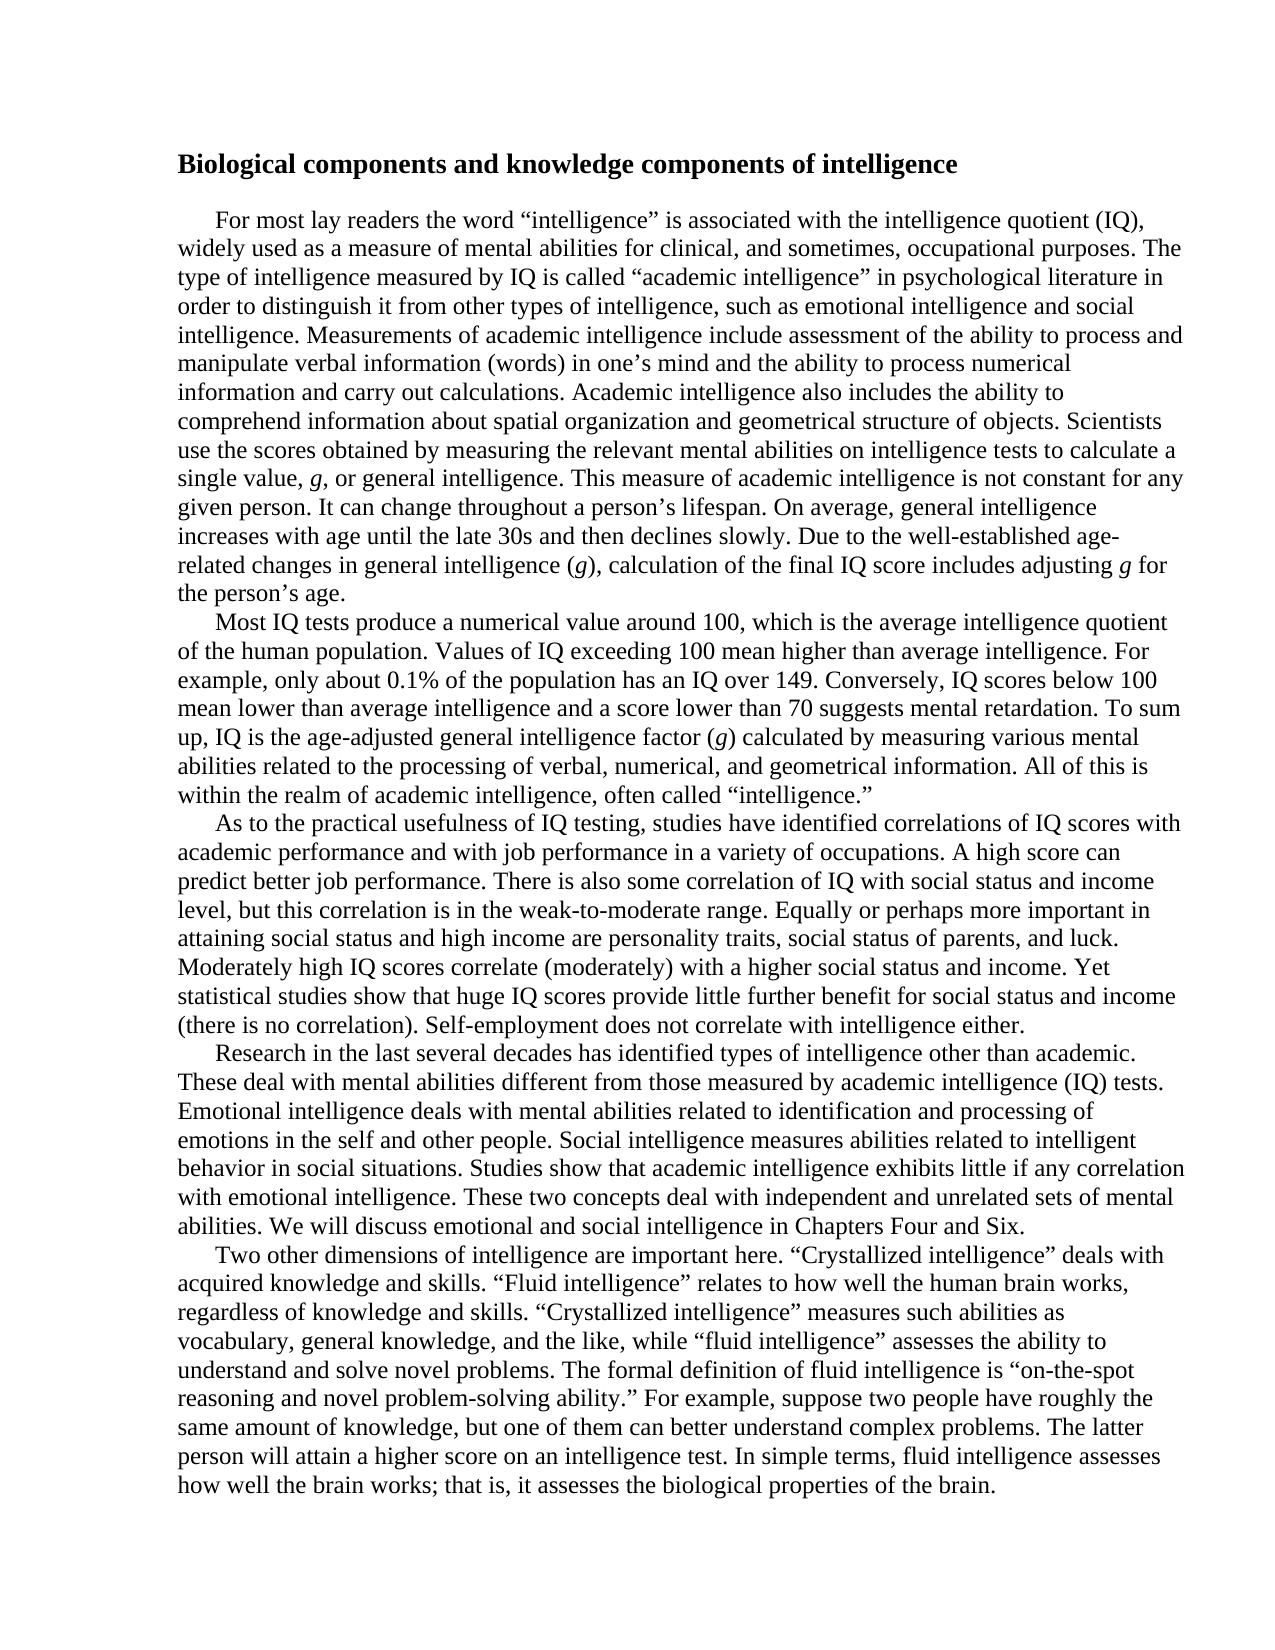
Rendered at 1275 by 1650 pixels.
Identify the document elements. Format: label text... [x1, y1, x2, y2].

text For most lay readers the word “intelligence” is associated with the intelligence quotient (IQ), widely used as a measure of mental abilities for clinical, and sometimes, occupational purposes. The type of intelligence measured by IQ is called “academic intelligence” in psychological literature in order to distinguish it from other types of intelligence, such as emotional intelligence and social intelligence. Measurements of academic intelligence include assessment of the ability to process and manipulate verbal information (words) in one’s mind and the ability to process numerical information and carry out calculations. Academic intelligence also includes the ability to comprehend information about spatial organization and geometrical structure of objects. Scientists use the scores obtained by measuring the relevant mental abilities on intelligence tests to calculate a single value, g, or general intelligence. This measure of academic intelligence is not constant for any given person. It can change throughout a person’s lifespan. On average, general intelligence increases with age until the late 30s and then declines slowly. Due to the well-established age-related changes in general intelligence (g), calculation of the final IQ score includes adjusting g for the person’s age. [177, 205, 1186, 607]
text Two other dimensions of intelligence are important here. “Crystallized intelligence” deals with acquired knowledge and skills. “Fluid intelligence” relates to how well the human brain works, regardless of knowledge and skills. “Crystallized intelligence” measures such abilities as vocabulary, general knowledge, and the like, while “fluid intelligence” assesses the ability to understand and solve novel problems. The formal definition of fluid intelligence is “on-the-spot reasoning and novel problem-solving ability.” For example, suppose two people have roughly the same amount of knowledge, but one of them can better understand complex problems. The latter person will attain a higher score on an intelligence test. In simple terms, fluid intelligence assesses how well the brain works; that is, it assesses the biological properties of the brain. [177, 1240, 1186, 1498]
text Research in the last several decades has identified types of intelligence other than academic. These deal with mental abilities different from those measured by academic intelligence (IQ) tests. Emotional intelligence deals with mental abilities related to identification and processing of emotions in the self and other people. Social intelligence measures abilities related to intelligent behavior in social situations. Studies show that academic intelligence exhibits little if any correlation with emotional intelligence. These two concepts deal with independent and unrelated sets of mental abilities. We will discuss emotional and social intelligence in Chapters Four and Six. [177, 1038, 1186, 1240]
subtitle Biological components and knowledge components of intelligence [177, 147, 1186, 180]
text Most IQ tests produce a numerical value around 100, which is the average intelligence quotient of the human population. Values of IQ exceeding 100 mean higher than average intelligence. For example, only about 0.1% of the population has an IQ over 149. Conversely, IQ scores below 100 mean lower than average intelligence and a score lower than 70 suggests mental retardation. To sum up, IQ is the age-adjusted general intelligence factor (g) calculated by measuring various mental abilities related to the processing of verbal, numerical, and geometrical information. All of this is within the realm of academic intelligence, often called “intelligence.” [177, 607, 1186, 808]
text As to the practical usefulness of IQ testing, studies have identified correlations of IQ scores with academic performance and with job performance in a variety of occupations. A high score can predict better job performance. There is also some correlation of IQ with social status and income level, but this correlation is in the weak-to-moderate range. Equally or perhaps more important in attaining social status and high income are personality traits, social status of parents, and luck. Moderately high IQ scores correlate (moderately) with a higher social status and income. Yet statistical studies show that huge IQ scores provide little further benefit for social status and income (there is no correlation). Self-employment does not correlate with intelligence either. [177, 808, 1186, 1038]
